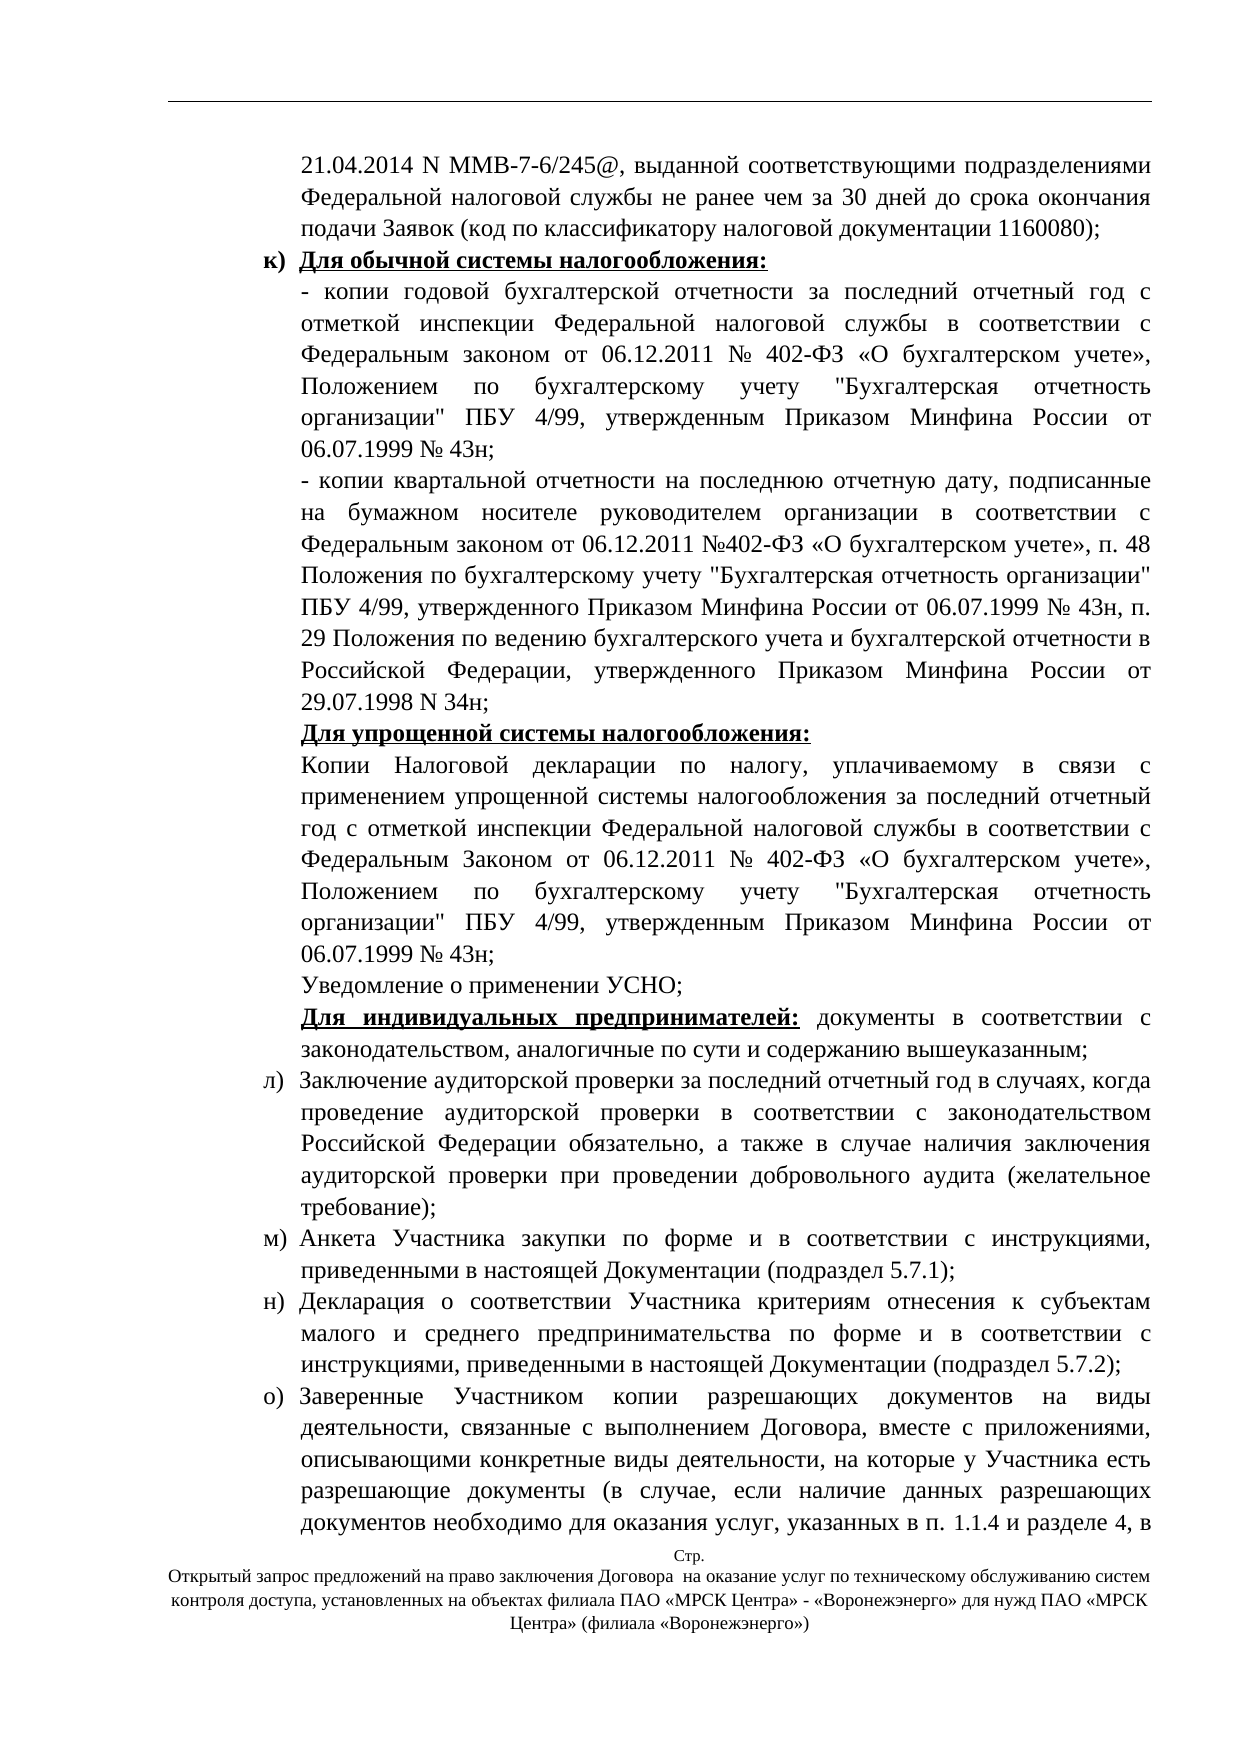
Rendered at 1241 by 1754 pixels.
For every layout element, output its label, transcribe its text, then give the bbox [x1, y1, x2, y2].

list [263, 1381, 1152, 1536]
text - копии квартальной отчетности на последнюю отчетную дату, подписанные на бумажном носителе руководителем организации в соответствии с Федеральным законом от 06.12.2011 №402-ФЗ «О бухгалтерском учете», п. 48 Положения по бухгалтерскому учету "Бухгалтерская отчетность организации" ПБУ 4/99, утвержденного Приказом Минфина России от 06.07.1999 № 43н, п. 29 Положения по ведению бухгалтерского учета и бухгалтерской отчетности в Российской Федерации, утвержденного Приказом Минфина России от 29.07.1998 N 34н; [301, 466, 1152, 715]
text Уведомление о применении УСНО; [301, 971, 1152, 999]
text - копии годовой бухгалтерской отчетности за последний отчетный год с отметкой инспекции Федеральной налоговой службы в соответствии с Федеральным законом от 06.12.2011 № 402-ФЗ «О бухгалтерском учете», Положением по бухгалтерскому учету "Бухгалтерская отчетность организации" ПБУ 4/99, утвержденным Приказом Минфина России от 06.07.1999 № 43н; [301, 276, 1152, 463]
list Заключение аудиторской проверки за последний отчетный год в случаях, когда проведение аудиторской проверки в соответствии с законодательством Российской Федерации обязательно, а также в случае наличия заключения аудиторской проверки при проведении добровольного аудита (желательное требование); [263, 1065, 1152, 1220]
list Анкета Участника закупки по форме и в соответствии с инструкциями, приведенными в настоящей Документации (подраздел 5.7.1); [263, 1223, 1152, 1283]
list Для обычной системы налогообложения: [263, 245, 1152, 273]
text Копии Налоговой декларации по налогу, уплачиваемому в связи с применением упрощенной системы налогообложения за последний отчетный год с отметкой инспекции Федеральной налоговой службы в соответствии с Федеральным Законом от 06.12.2011 № 402-ФЗ «О бухгалтерском учете», Положением по бухгалтерскому учету "Бухгалтерская отчетность организации" ПБУ 4/99, утвержденным Приказом Минфина России от 06.07.1999 № 43н; [301, 750, 1152, 968]
text Для индивидуальных предпринимателей: документы в соответствии с законодательством, аналогичные по сути и содержанию вышеуказанным; [301, 1002, 1152, 1062]
list Декларация о соответствии Участника критериям отнесения к субъектам малого и среднего предпринимательства по форме и в соответствии с инструкциями, приведенными в настоящей Документации (подраздел 5.7.2); [263, 1286, 1152, 1378]
text Для упрощенной системы налогообложения: [301, 718, 1152, 747]
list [263, 150, 1152, 242]
